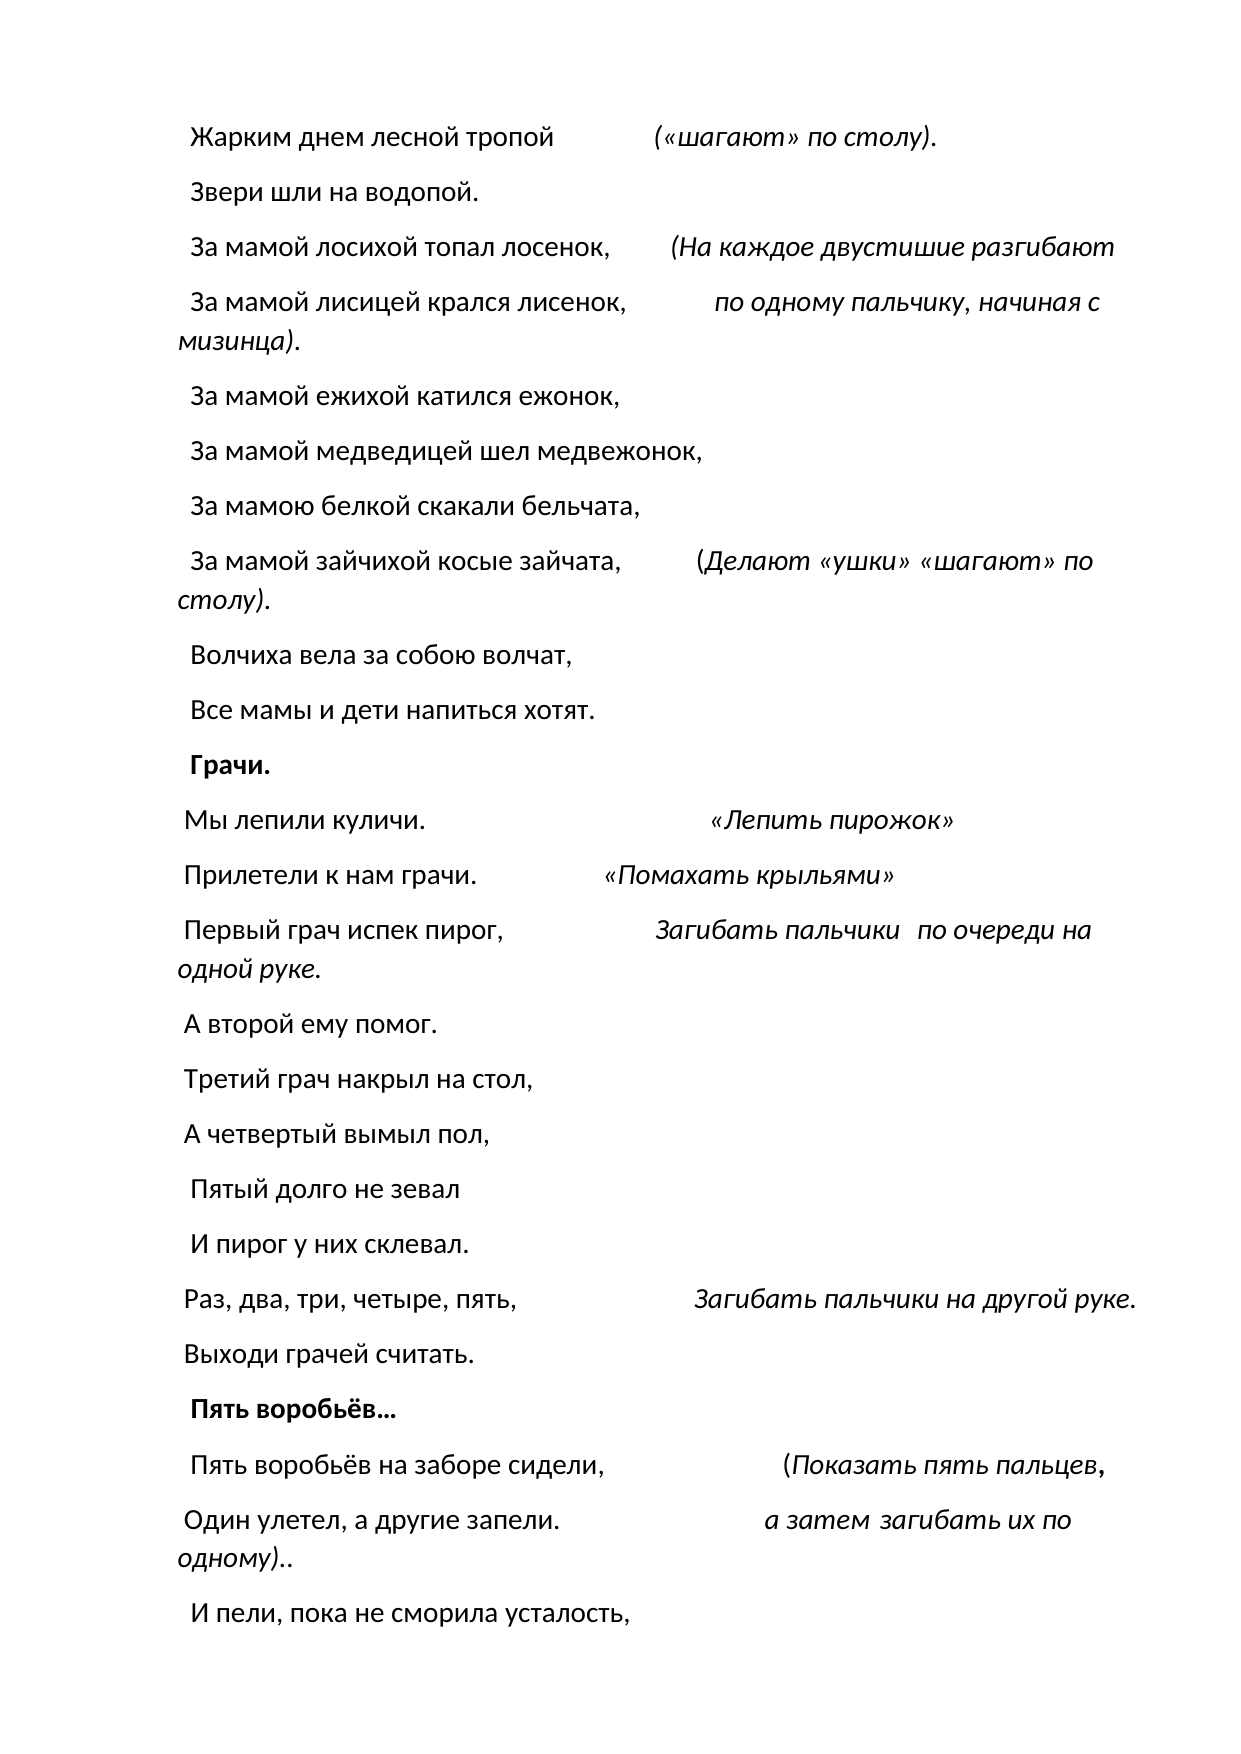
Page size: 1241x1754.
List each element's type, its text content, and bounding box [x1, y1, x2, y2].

text Мы лепили куличи. «Лепить пирожок» [177, 801, 1152, 837]
text За мамой лосихой топал лосенок, (На каждое двустишие разгибают [177, 228, 1152, 264]
text А второй ему помог. [177, 1005, 1152, 1041]
text Пятый долго не зевал [177, 1170, 1152, 1206]
text За мамою белкой скакали бельчата, [177, 487, 1152, 523]
text Все мамы и дети напиться хотят. [177, 691, 1152, 727]
text Пять воробьёв на заборе сидели, (Показать пять пальцев, [177, 1446, 1152, 1481]
text Прилетели к нам грачи. «Помахать крыльями» [177, 856, 1152, 892]
text Один улетел, а другие запели. а затем загибать их по одному).. [177, 1501, 1152, 1575]
text Пять воробьёв… [177, 1391, 1152, 1426]
text Третий грач накрыл на стол, [177, 1060, 1152, 1096]
text И пели, пока не сморила усталость, [177, 1594, 1152, 1630]
text Волчиха вела за собою волчат, [177, 636, 1152, 671]
text Выходи грачей считать. [177, 1336, 1152, 1371]
text Жарким днем лесной тропой («шагают» по столу). [177, 118, 1152, 154]
text Первый грач испек пирог, Загибать пальчики по очереди на одной руке. [177, 911, 1152, 985]
text За мамой ежихой катился ежонок, [177, 377, 1152, 413]
text А четвертый вымыл пол, [177, 1115, 1152, 1151]
text За мамой зайчихой косые зайчата, (Делают «ушки» «шагают» по столу). [177, 542, 1152, 616]
text За мамой медведицей шел медвежонок, [177, 432, 1152, 468]
text И пирог у них склевал. [177, 1225, 1152, 1261]
text Грачи. [177, 746, 1152, 782]
text За мамой лисицей крался лисенок, по одному пальчику, начиная с мизинца). [177, 283, 1152, 357]
text Звери шли на водопой. [177, 173, 1152, 209]
text Раз, два, три, четыре, пять, Загибать пальчики на другой руке. [177, 1280, 1152, 1316]
